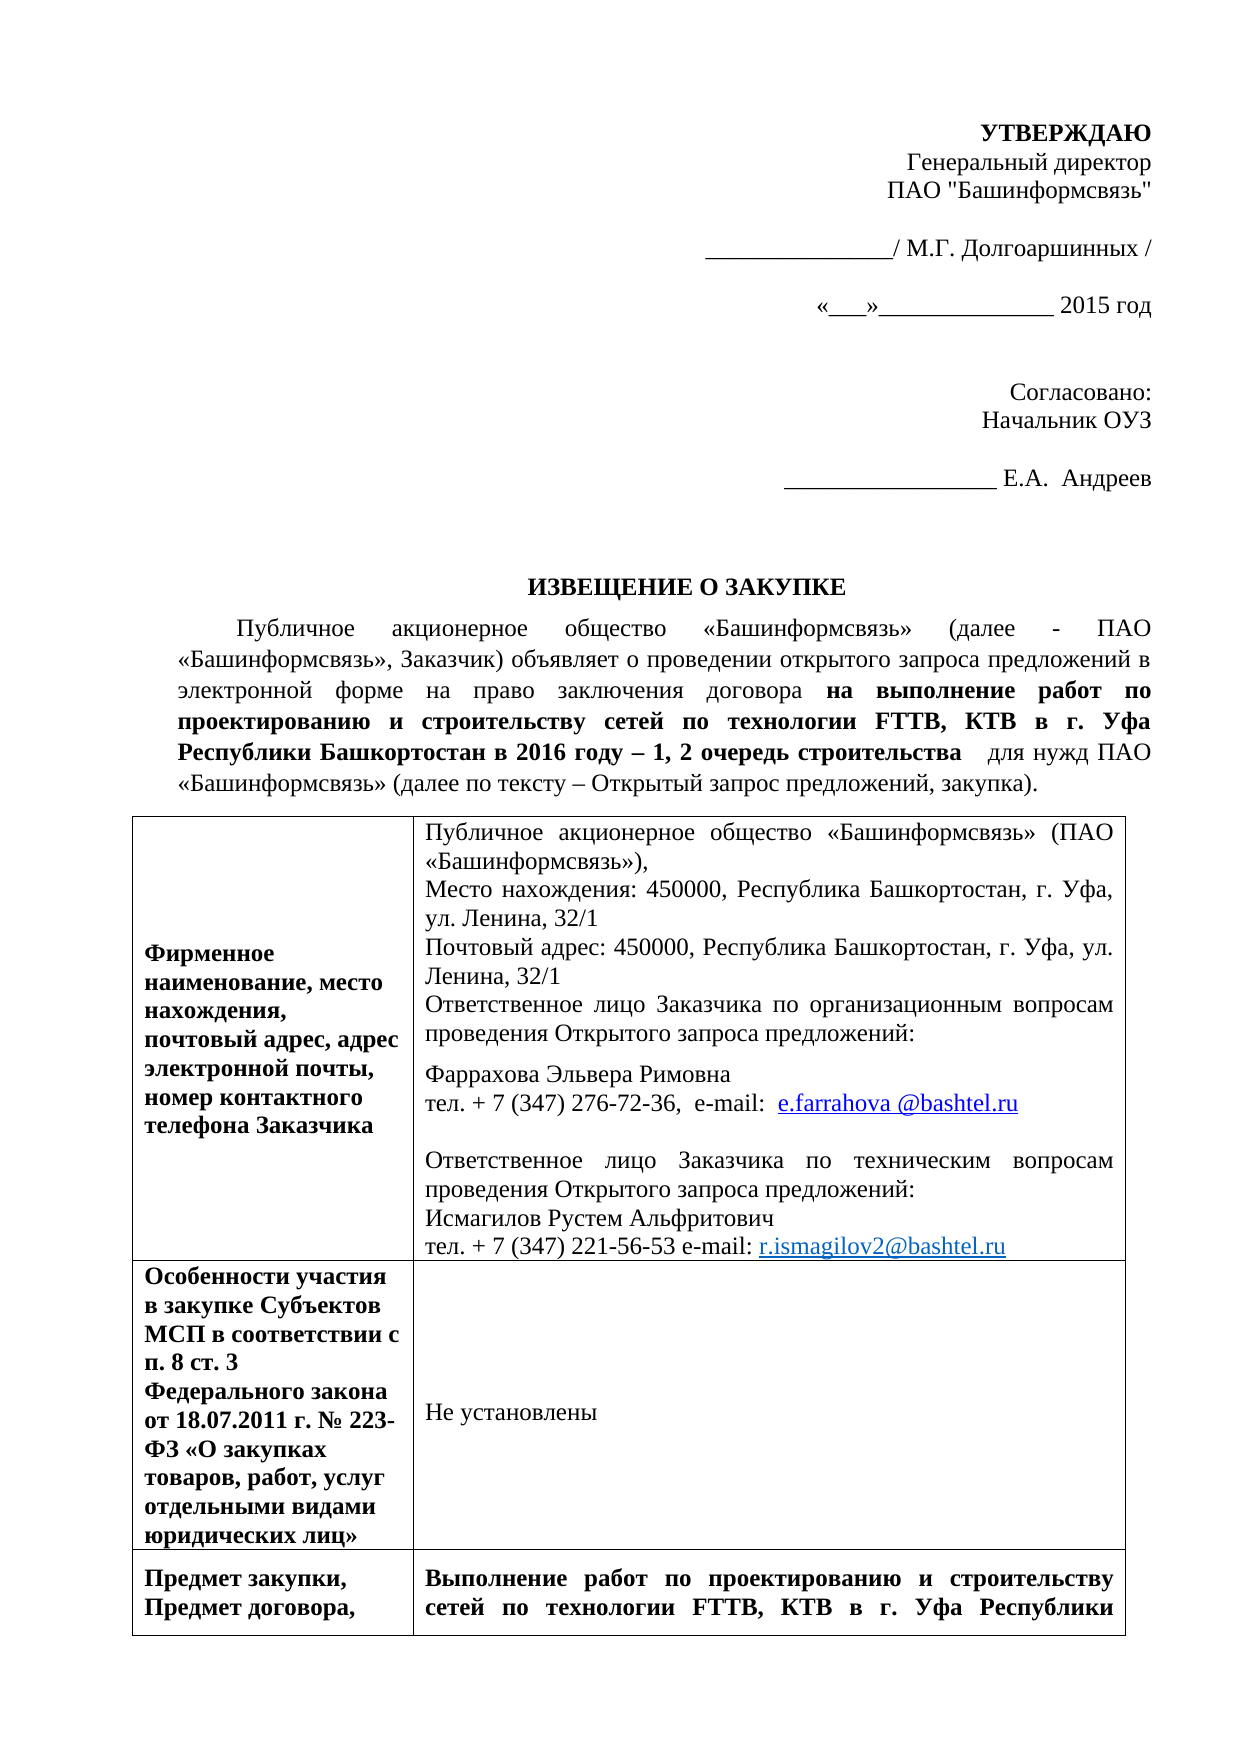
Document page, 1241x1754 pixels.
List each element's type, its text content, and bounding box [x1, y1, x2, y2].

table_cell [414, 1550, 1125, 1635]
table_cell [133, 1550, 413, 1635]
text ИЗВЕЩЕНИЕ О ЗАКУПКЕ [222, 572, 1152, 601]
text ПАО "Башинформсвязь" [177, 176, 1152, 204]
table_cell Особенности участия в закупке Субъектов МСП в соответствии с п. 8 ст. 3 Федерального закона от 18.07.2011 г. № 223-ФЗ «О закупках товаров, работ, услуг отдельными видами юридических лиц» [133, 1261, 413, 1549]
text _______________/ М.Г. Долгоаршинных / [177, 233, 1152, 262]
text УТВЕРЖДАЮ [177, 118, 1152, 147]
text «___»______________ 2015 год [177, 291, 1152, 319]
text Генеральный директор [177, 147, 1152, 176]
table_cell Не установлены [414, 1261, 1125, 1549]
text _________________ Е.А. Андреев [177, 463, 1152, 492]
table_header Фирменное наименование, место нахождения, почтовый адрес, адрес электронной почты, номер контактного телефона Заказчика [133, 817, 413, 1260]
text Согласовано: [177, 377, 1152, 406]
text Начальник ОУЗ [177, 406, 1152, 434]
text Публичное акционерное общество «Башинформсвязь» (далее - ПАО «Башинформсвязь», Заказчик) объявляет о проведении открытого запроса предложений в электронной форме на право заключения договора на выполнение работ по проектированию и строительству сетей по технологии FTTB, КТВ в г. Уфа Республики Башкортостан в 2016 году – 1, 2 очередь строительства для нужд ПАО «Башинформсвязь» (далее по тексту – Открытый запрос предложений, закупка). [177, 613, 1152, 797]
table_header Публичное акционерное общество «Башинформсвязь» (ПАО «Башинформсвязь»), Место нахождения: 450000, Республика Башкортостан, г. Уфа, ул. Ленина, 32/1 Почтовый адрес: 450000, Республика Башкортостан, г. Уфа, ул. Ленина, 32/1 Ответственное лицо Заказчика по организационным вопросам проведения Открытого запроса предложений: Фаррахова Эльвера Римовна тел. + 7 (347) 276-72-36, e-mail: e.farrahova @bashtel.ru Ответственное лицо Заказчика по техническим вопросам проведения Открытого запроса предложений: Исмагилов Рустем Альфритович тел. + 7 (347) 221-56-53 e-mail: r.ismagilov2@bashtel.ru [414, 817, 1125, 1260]
